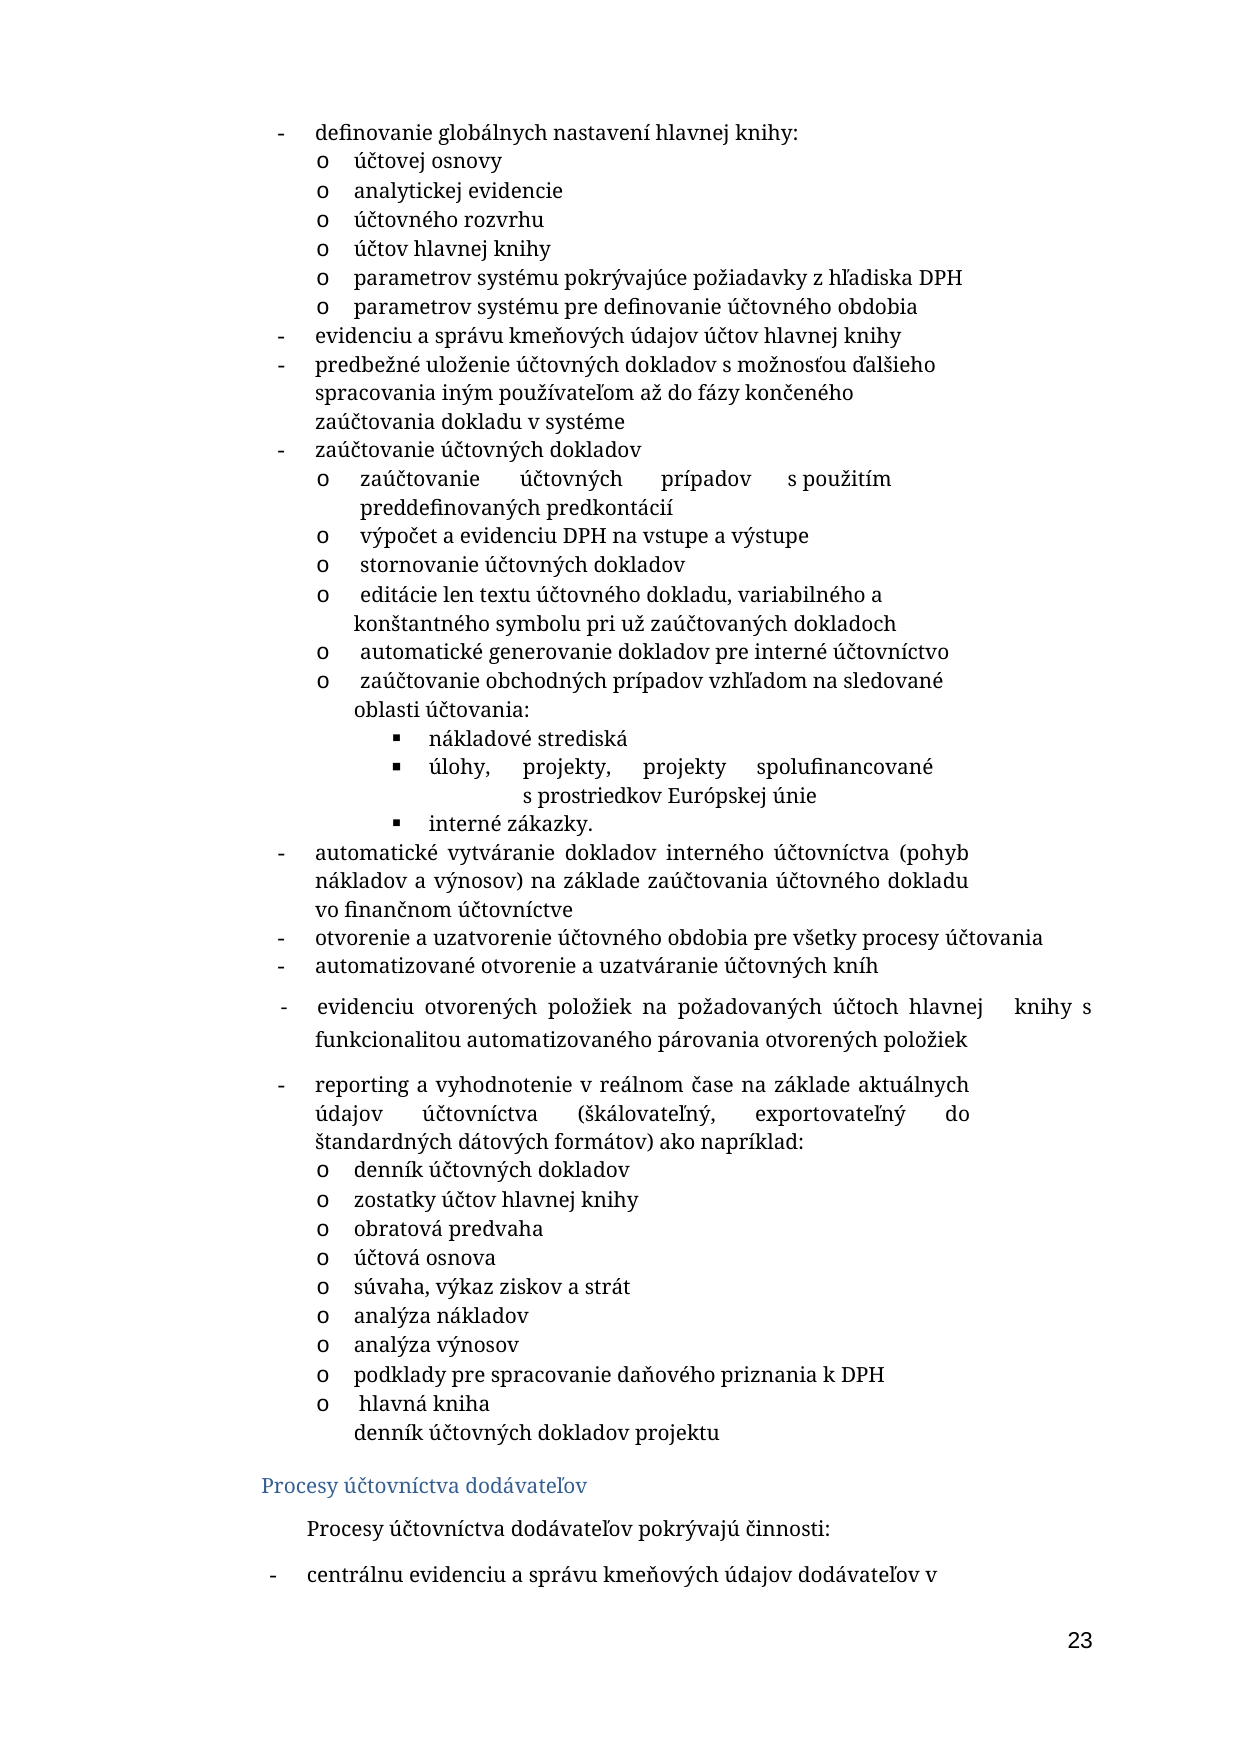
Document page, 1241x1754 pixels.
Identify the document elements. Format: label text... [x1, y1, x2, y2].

list predbežné uloženie účtovných dokladov s možnosťou ďalšieho spracovania iným používateľom až do fázy končeného zaúčtovania dokladu v systéme [277, 350, 970, 435]
list analýza výnosov [316, 1331, 970, 1360]
list automatizované otvorenie a uzatváranie účtovných kníh [277, 952, 1093, 980]
list parametrov systému pokrývajúce požiadavky z hľadiska DPH [316, 263, 1093, 292]
list parametrov systému pre definovanie účtovného obdobia [316, 292, 1093, 322]
list obratová predvaha [316, 1214, 1093, 1243]
list zaúčtovanie obchodných prípadov vzhľadom na sledované oblasti účtovania: [316, 666, 970, 724]
list úlohy, projekty, projekty spolufinancované s prostriedkov Európskej únie [391, 752, 971, 809]
list nákladové strediská [391, 724, 1093, 752]
list definovanie globálnych nastavení hlavnej knihy: [277, 118, 1093, 147]
list súvaha, výkaz ziskov a strát [316, 1272, 969, 1301]
list automatické generovanie dokladov pre interné účtovníctvo [316, 637, 1093, 666]
list automatické vytváranie dokladov interného účtovníctva (pohyb nákladov a výnosov) na základe zaúčtovania účtovného dokladu vo finančnom účtovníctve [277, 838, 970, 923]
list účtovného rozvrhu [316, 205, 1093, 234]
list účtovej osnovy [316, 147, 1093, 176]
list podklady pre spracovanie daňového priznania k DPH [316, 1360, 1093, 1389]
list zaúčtovanie účtovných prípadov s použitím preddefinovaných predkontácií [316, 464, 970, 521]
list interné zákazky. [391, 809, 1093, 838]
list analýza nákladov [316, 1301, 970, 1331]
subtitle Procesy účtovníctva dodávateľov [261, 1471, 1093, 1500]
list analytickej evidencie [316, 176, 1093, 205]
list stornovanie účtovných dokladov [316, 551, 1093, 580]
list zostatky účtov hlavnej knihy [316, 1185, 1093, 1214]
list zaúčtovanie účtovných dokladov [277, 435, 1093, 464]
list hlavná kniha [316, 1389, 1093, 1418]
list denník účtovných dokladov projektu [353, 1418, 970, 1446]
text Procesy účtovníctva dodávateľov pokrývajú činnosti: [307, 1514, 1093, 1543]
list otvorenie a uzatvorenie účtovného obdobia pre všetky procesy účtovania [277, 923, 1093, 952]
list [269, 1560, 970, 1588]
list editácie len textu účtovného dokladu, variabilného a konštantného symbolu pri už zaúčtovaných dokladoch [316, 580, 971, 637]
list evidenciu a správu kmeňových údajov účtov hlavnej knihy [277, 322, 1093, 350]
list výpočet a evidenciu DPH na vstupe a výstupe [316, 521, 1093, 551]
list reporting a vyhodnotenie v reálnom čase na základe aktuálnych údajov účtovníctva (škálovateľný, exportovateľný do štandardných dátových formátov) ako napríklad: [277, 1070, 970, 1156]
list účtov hlavnej knihy [316, 234, 1093, 263]
list účtová osnova [316, 1243, 1093, 1272]
list denník účtovných dokladov [316, 1156, 1093, 1185]
text - evidenciu otvorených položiek na požadovaných účtoch hlavnej knihy s funkcionalitou automatizovaného párovania otvorených položiek [281, 992, 1093, 1053]
